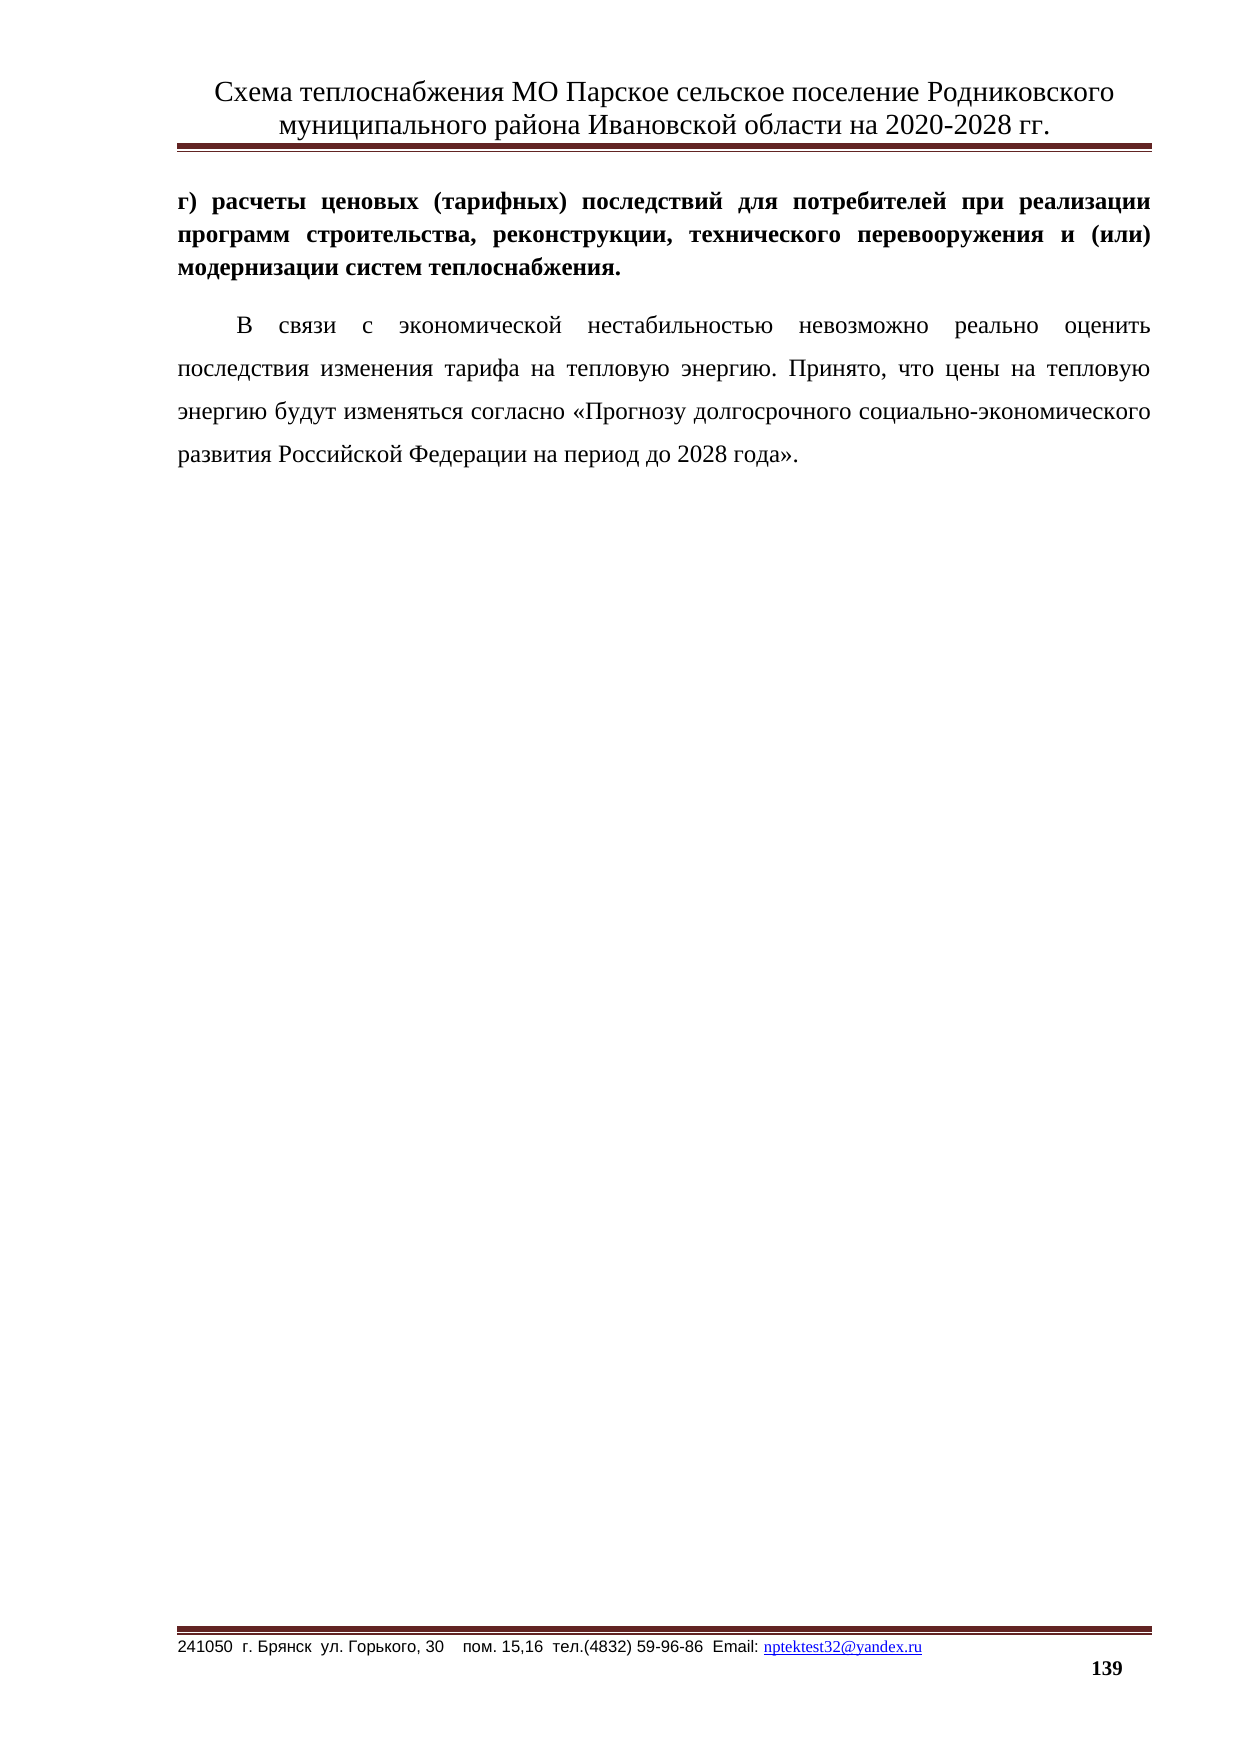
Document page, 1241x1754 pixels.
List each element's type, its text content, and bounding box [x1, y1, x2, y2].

subtitle г) расчеты ценовых (тарифных) последствий для потребителей при реализации программ строительства, реконструкции, технического перевооружения и (или) модернизации систем теплоснабжения. [177, 186, 1152, 281]
list В связи с экономической нестабильностью невозможно реально оценить последствия изменения тарифа на тепловую энергию. Принято, что цены на тепловую энергию будут изменяться согласно «Прогнозу долгосрочного социально-экономического развития Российской Федерации на период до 2028 года». [177, 310, 1152, 468]
